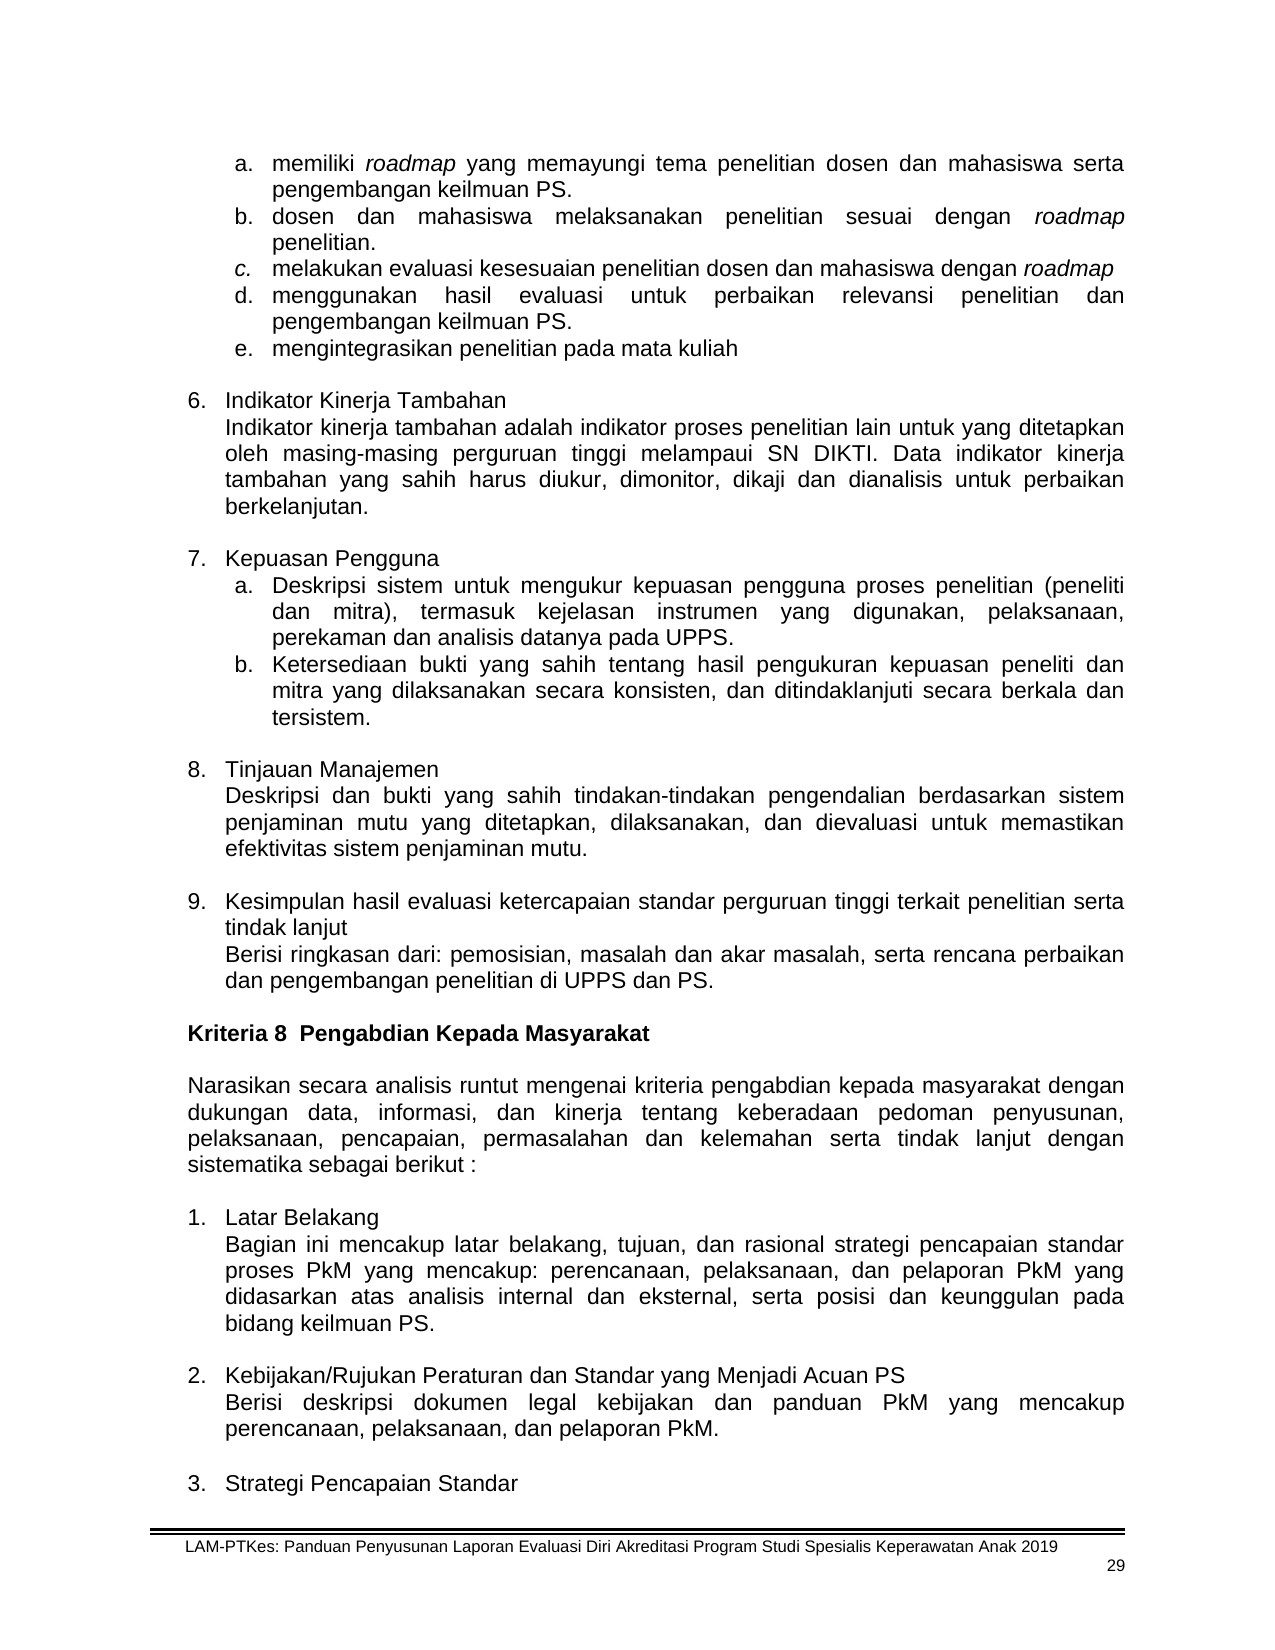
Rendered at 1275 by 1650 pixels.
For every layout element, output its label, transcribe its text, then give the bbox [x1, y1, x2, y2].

list Ketersediaan bukti yang sahih tentang hasil pengukuran kepuasan peneliti dan mitra yang dilaksanakan secara konsisten, dan ditindaklanjuti secara berkala dan tersistem. [234, 651, 1125, 730]
text Bagian ini mencakup latar belakang, tujuan, dan rasional strategi pencapaian standar proses PkM yang mencakup: perencanaan, pelaksanaan, dan pelaporan PkM yang didasarkan atas analisis internal dan eksternal, serta posisi dan keunggulan pada bidang keilmuan PS. [225, 1231, 1125, 1336]
list dosen dan mahasiswa melaksanakan penelitian sesuai dengan roadmap penelitian. [234, 203, 1125, 255]
subtitle Kriteria 8 Pengabdian Kepada Masyarakat [187, 1020, 1125, 1046]
list melakukan evaluasi kesesuaian penelitian dosen dan mahasiswa dengan roadmap [234, 255, 1125, 282]
text Narasikan secara analisis runtut mengenai kriteria pengabdian kepada masyarakat dengan dukungan data, informasi, dan kinerja tentang keberadaan pedoman penyusunan, pelaksanaan, pencapaian, permasalahan dan kelemahan serta tindak lanjut dengan sistematika sebagai berikut : [187, 1072, 1125, 1178]
list Kesimpulan hasil evaluasi ketercapaian standar perguruan tinggi terkait penelitian serta tindak lanjut [187, 888, 1125, 941]
text Indikator kinerja tambahan adalah indikator proses penelitian lain untuk yang ditetapkan oleh masing-masing perguruan tinggi melampaui SN DIKTI. Data indikator kinerja tambahan yang sahih harus diukur, dimonitor, dikaji dan dianalisis untuk perbaikan berkelanjutan. [225, 413, 1125, 519]
list Indikator Kinerja Tambahan [187, 387, 1125, 413]
list Latar Belakang [187, 1204, 1125, 1231]
list Tinjauan Manajemen [187, 756, 1125, 782]
text Berisi deskripsi dokumen legal kebijakan dan panduan PkM yang mencakup perencanaan, pelaksanaan, dan pelaporan PkM. [225, 1389, 1125, 1441]
list Kebijakan/Rujukan Peraturan dan Standar yang Menjadi Acuan PS [187, 1362, 1125, 1389]
list memiliki roadmap yang memayungi tema penelitian dosen dan mahasiswa serta pengembangan keilmuan PS. [234, 150, 1125, 203]
list menggunakan hasil evaluasi untuk perbaikan relevansi penelitian dan pengembangan keilmuan PS. [234, 282, 1125, 334]
text Berisi ringkasan dari: pemosisian, masalah dan akar masalah, serta rencana perbaikan dan pengembangan penelitian di UPPS dan PS. [225, 941, 1125, 993]
list Deskripsi sistem untuk mengukur kepuasan pengguna proses penelitian (peneliti dan mitra), termasuk kejelasan instrumen yang digunakan, pelaksanaan, perekaman dan analisis datanya pada UPPS. [234, 572, 1125, 651]
list Kepuasan Pengguna [187, 545, 1125, 572]
list mengintegrasikan penelitian pada mata kuliah [234, 334, 1125, 361]
text Deskripsi dan bukti yang sahih tindakan-tindakan pengendalian berdasarkan sistem penjaminan mutu yang ditetapkan, dilaksanakan, dan dievaluasi untuk memastikan efektivitas sistem penjaminan mutu. [225, 782, 1125, 862]
list Strategi Pencapaian Standar [187, 1470, 1125, 1496]
